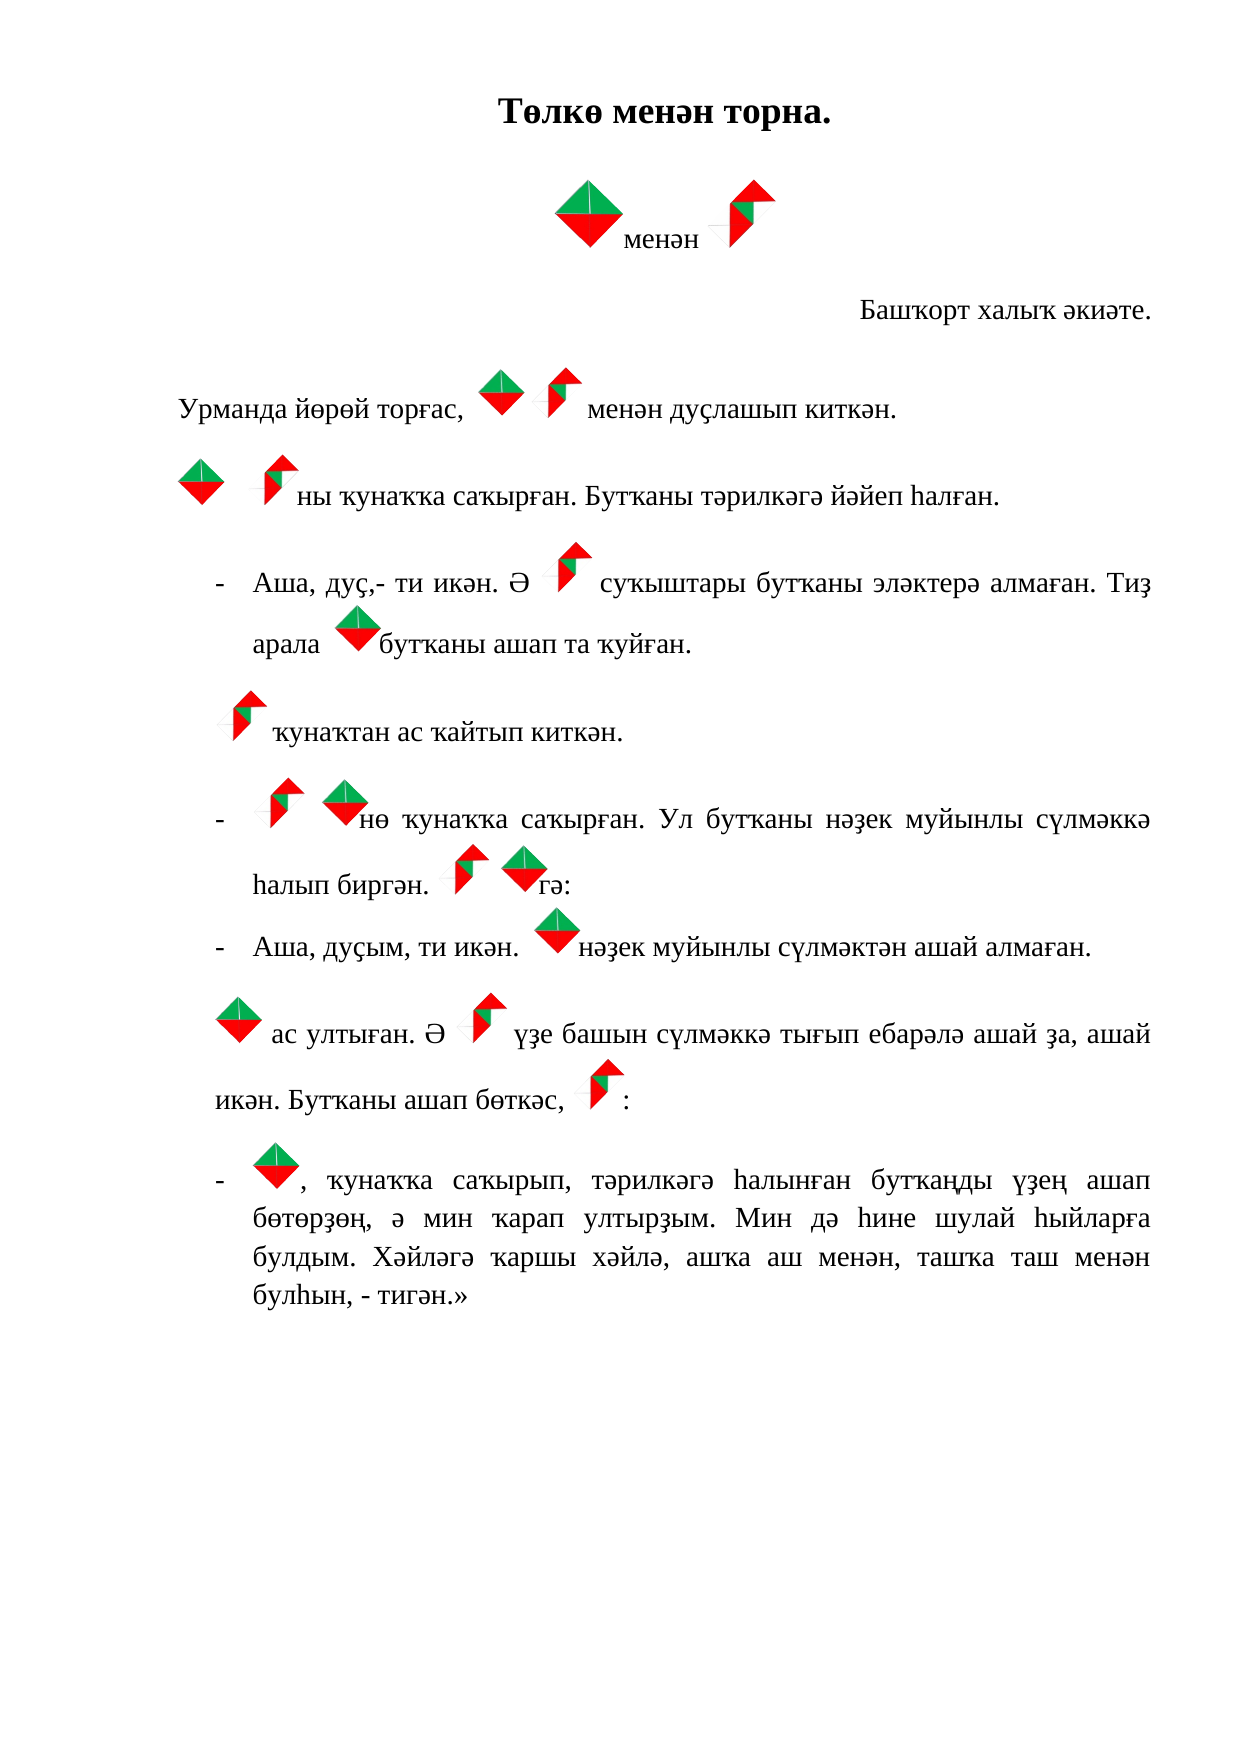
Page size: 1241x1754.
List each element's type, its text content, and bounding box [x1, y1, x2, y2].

picture [333, 604, 382, 652]
picture [456, 992, 508, 1044]
picture [248, 454, 300, 506]
list , ҡунаҡҡа саҡырып, тәрилкәгә һалынған бутҡаңды үҙең ашап бөтөрҙөң, ә мин ҡарап ултырҙым. Мин дә һине шулай һыйларға булдым. Хәйләгә ҡаршы хәйлә, ашҡа аш менән, ташҡа таш менән булһын, - тигән.» [215, 1142, 1152, 1311]
picture [533, 906, 581, 954]
picture [216, 690, 268, 742]
picture [541, 541, 593, 593]
picture [573, 1058, 625, 1110]
list Аша, дуҫ,- ти икән. Ә суҡыштары бутҡаны эләктерә алмаған. Тиҙ арала бутҡаны ашап та ҡуйған. [215, 537, 1152, 660]
picture [438, 843, 490, 895]
picture [254, 777, 305, 829]
picture [477, 368, 525, 416]
picture [531, 367, 583, 419]
text Урманда йөрөй торғас, менән дуҫлашып киткән. [177, 363, 1152, 424]
text ҡунаҡтан ас ҡайтып киткән. [215, 686, 1152, 747]
text Башҡорт халыҡ әкиәте. [177, 292, 1152, 325]
text менән [177, 174, 1152, 254]
picture [707, 179, 776, 248]
picture [321, 778, 369, 826]
picture [214, 995, 263, 1044]
text ас ултыған. Ә үҙе башын сүлмәккә тығып ебарәлә ашай ҙа, ашай икән. Бутҡаны ашап бөткәс, : [215, 988, 1152, 1116]
picture [553, 178, 624, 248]
picture [252, 1141, 300, 1190]
text ны ҡунаҡҡа саҡырған. Бутҡаны тәрилкәгә йәйеп һалған. [177, 450, 1152, 512]
text Төлкө менән торна. [177, 89, 1152, 132]
picture [177, 457, 225, 506]
picture [500, 844, 548, 893]
list нө ҡунаҡҡа саҡырған. Ул бутҡаны нәҙек муйынлы сүлмәккә һалып биргән. гә: [215, 773, 1152, 901]
list Аша, дуҫым, ти икән. нәҙек муйынлы сүлмәктән ашай алмаған. [215, 906, 1152, 962]
